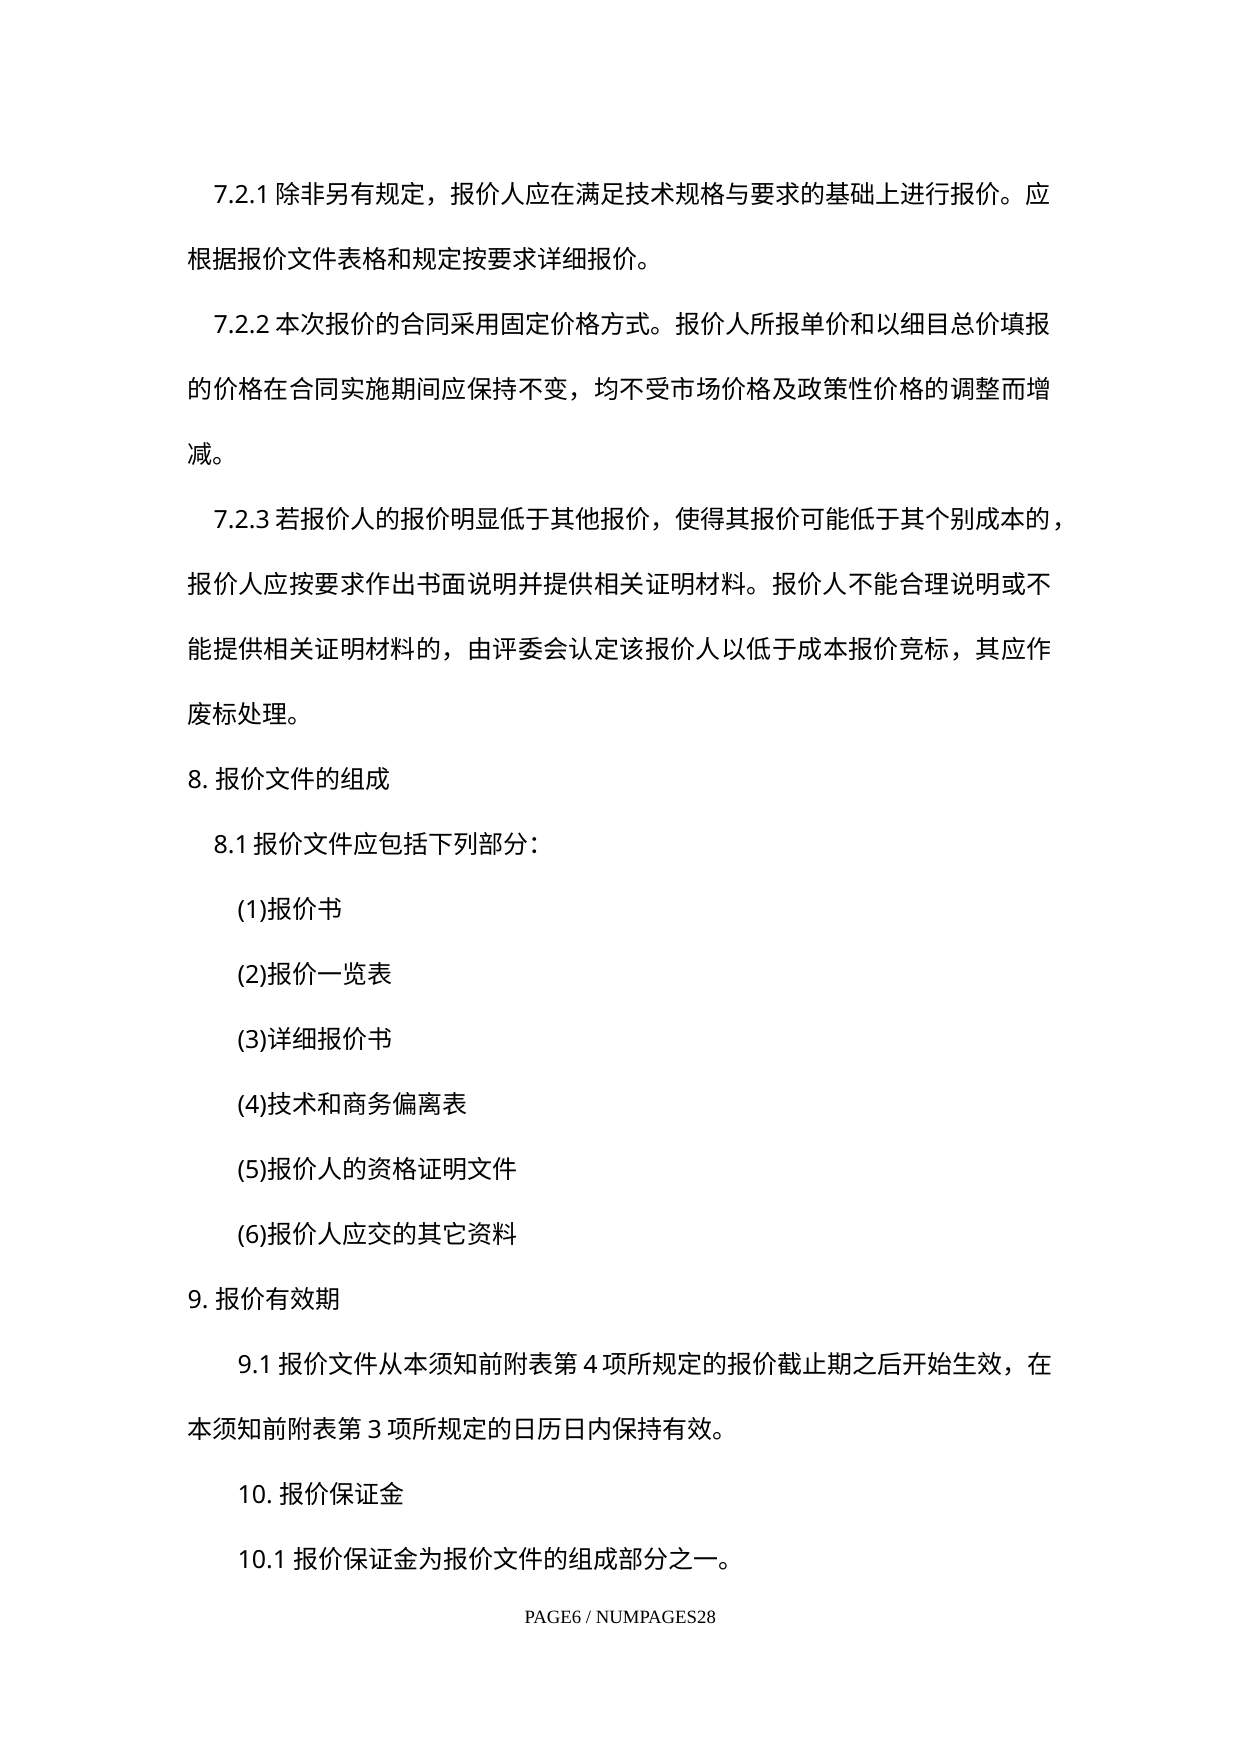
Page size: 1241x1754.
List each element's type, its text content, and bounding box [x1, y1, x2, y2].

text (2)报价一览表 [187, 940, 1053, 1005]
text 7.2.2本次报价的合同采用固定价格方式。报价人所报单价和以细目总价填报的价格在合同实施期间应保持不变，均不受市场价格及政策性价格的调整而增减。 [187, 290, 1053, 485]
text (5)报价人的资格证明文件 [187, 1135, 1053, 1200]
text 8.1报价文件应包括下列部分： [187, 810, 1053, 875]
text (6)报价人应交的其它资料 [187, 1200, 1053, 1265]
text (1)报价书 [187, 875, 1053, 940]
text 7.2.1除非另有规定，报价人应在满足技术规格与要求的基础上进行报价。应根据报价文件表格和规定按要求详细报价。 [187, 160, 1053, 290]
text (3)详细报价书 [187, 1005, 1053, 1070]
text (4)技术和商务偏离表 [187, 1070, 1053, 1135]
text 9.1报价文件从本须知前附表第4项所规定的报价截止期之后开始生效，在本须知前附表第3项所规定的日历日内保持有效。 [187, 1330, 1053, 1460]
text 8. 报价文件的组成 [187, 745, 1053, 810]
text 7.2.3若报价人的报价明显低于其他报价，使得其报价可能低于其个别成本的，报价人应按要求作出书面说明并提供相关证明材料。报价人不能合理说明或不能提供相关证明材料的，由评委会认定该报价人以低于成本报价竞标，其应作废标处理。 [187, 485, 1053, 745]
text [237, 1460, 1053, 1590]
text 9. 报价有效期 [187, 1265, 1053, 1330]
